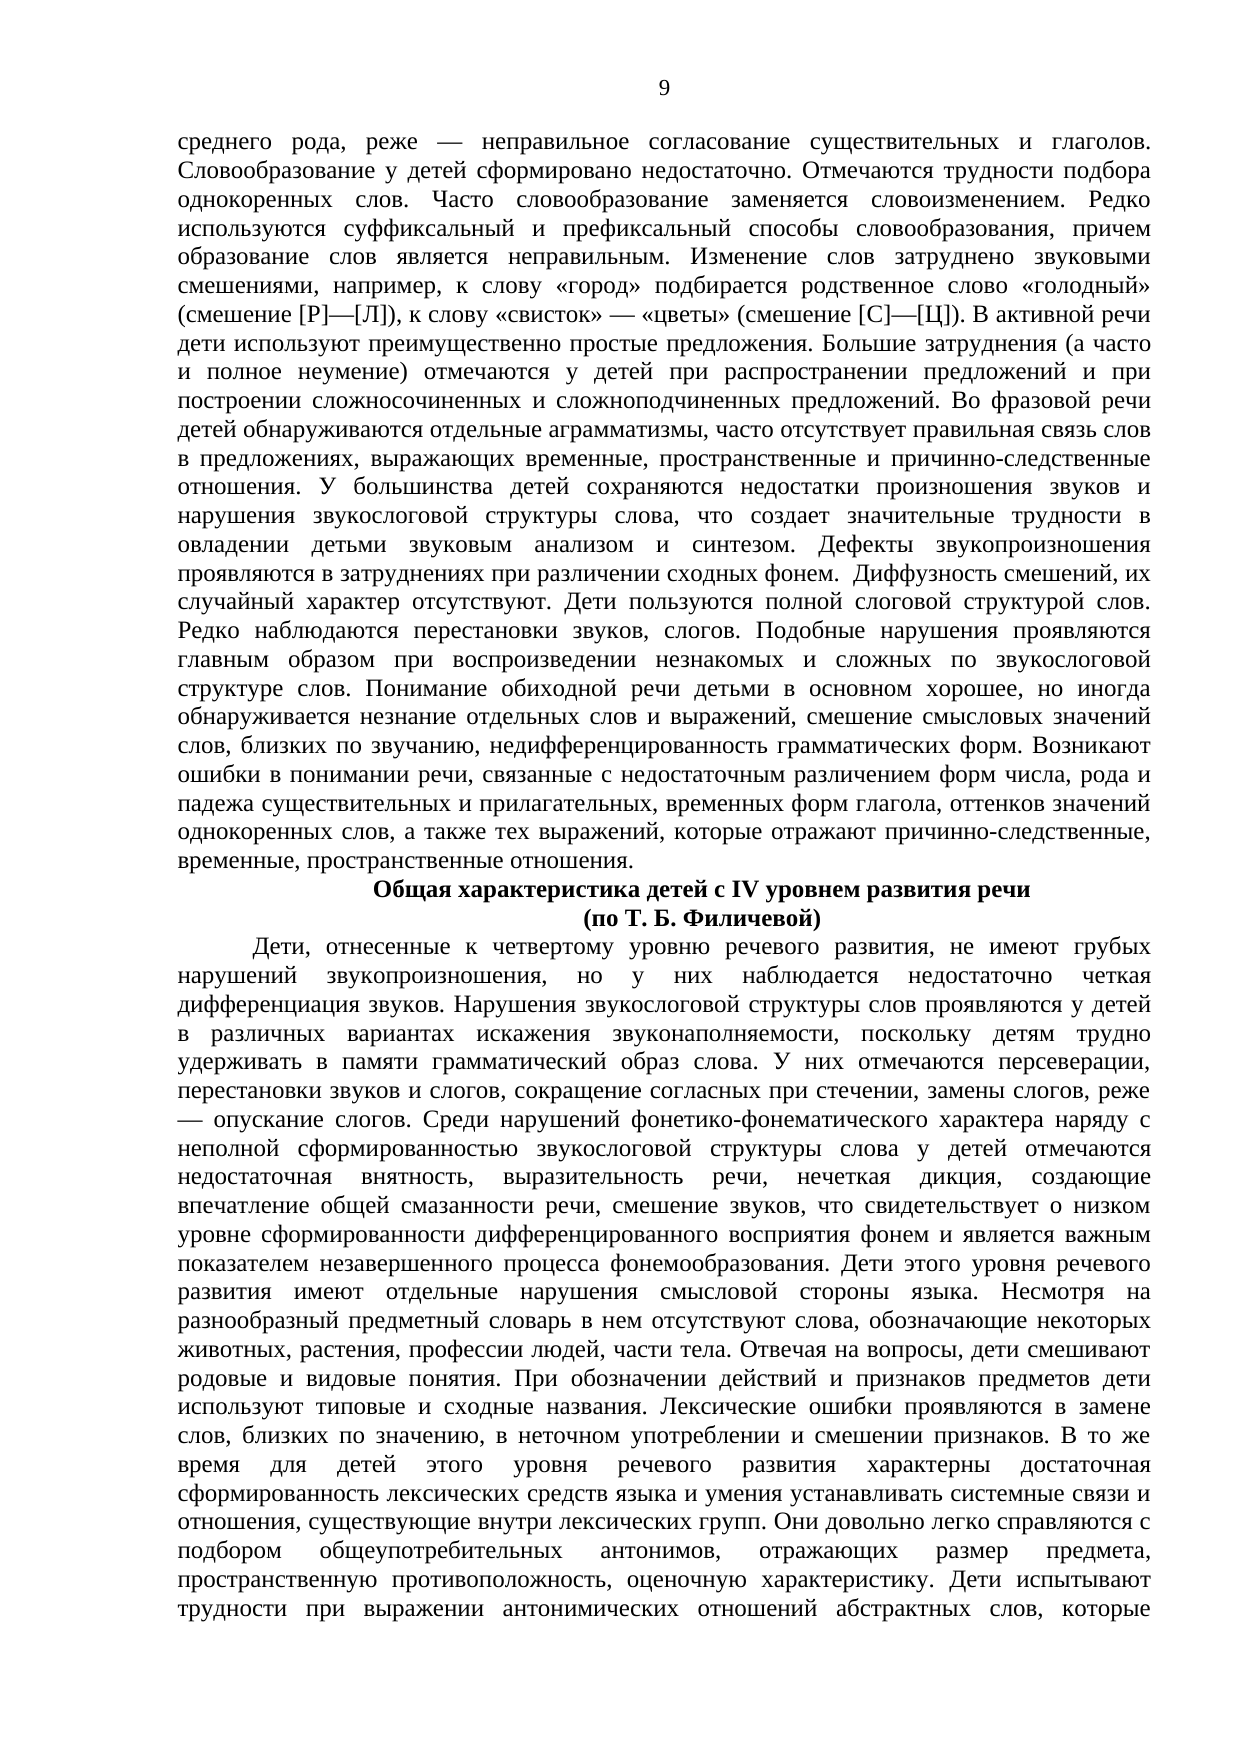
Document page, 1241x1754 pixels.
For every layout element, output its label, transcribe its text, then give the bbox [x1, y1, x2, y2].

text Общая характеристика детей с IV уровнем развития речи [177, 874, 1152, 903]
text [177, 931, 1152, 1621]
text (по Т. Б. Филичевой) [177, 903, 1152, 931]
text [177, 126, 1152, 874]
